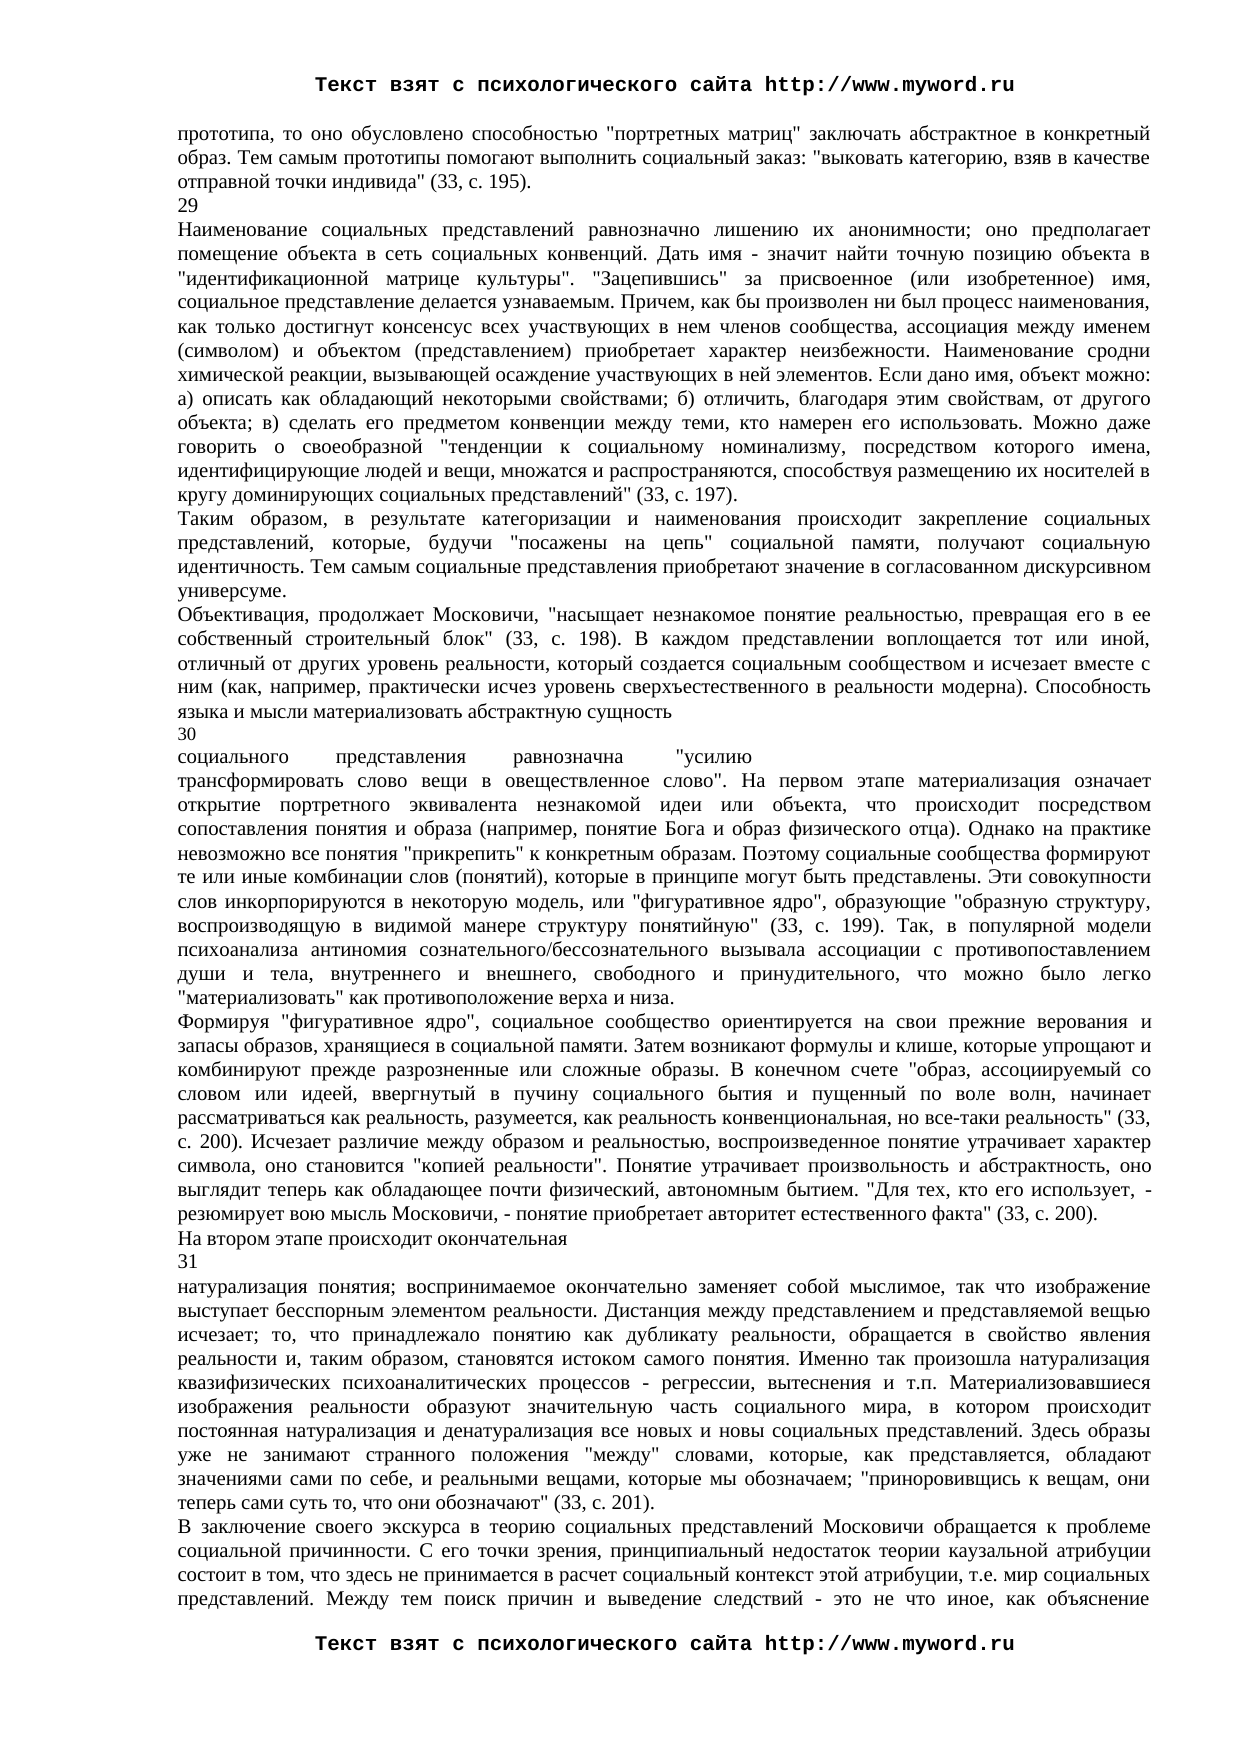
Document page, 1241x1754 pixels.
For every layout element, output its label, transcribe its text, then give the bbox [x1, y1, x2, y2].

text Объективация, продолжает Московичи, "насыщает незнакомое понятие реальностью, превращая его в ее собственный строительный блок" (33, с. 198). В каждом представлении воплощается тот или иной, отличный от других уровень реальности, который создается социальным сообществом и исчезает вместе с ним (как, например, практически исчез уровень сверхъестественного в реальности модерна). Способность языка и мысли материализовать абстрактную сущность [177, 602, 1152, 723]
text Формируя "фигуративное ядро", социальное сообщество ориентируется на свои прежние верования и запасы образов, хранящиеся в социальной памяти. Затем возникают формулы и клише, которые упрощают и комбинируют прежде разрозненные или сложные образы. В конечном счете "образ, ассоциируемый со словом или идеей, ввергнутый в пучину социального бытия и пущенный по воле волн, начинает рассматриваться как реальность, разумеется, как реальность конвенциональная, но все-таки реальность" (33, с. 200). Исчезает различие между образом и реальностью, воспроизведенное понятие утрачивает характер символа, оно становится "копией реальности". Понятие утрачивает произвольность и абстрактность, оно выглядит теперь как обладающее почти физический, автономным бытием. "Для тех, кто его использует, - резюмирует вою мысль Московичи, - понятие приобретает авторитет естественного факта" (33, с. 200). [177, 1009, 1152, 1225]
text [177, 121, 1152, 193]
text натурализация понятия; воспринимаемое окончательно заменяет собой мыслимое, так что изображение выступает бесспорным элементом реальности. Дистанция между представлением и представляемой вещью исчезает; то, что принадлежало понятию как дубликату реальности, обращается в свойство явления реальности и, таким образом, становятся истоком самого понятия. Именно так произошла натурализация квазифизических психоаналитических процессов - регрессии, вытеснения и т.п. Материализовавшиеся изображения реальности образуют значительную часть социального мира, в котором происходит постоянная натурализация и денатурализация все новых и новы социальных представлений. Здесь образы уже не занимают странного положения "между" словами, которые, как представляется, обладают значениями сами по себе, и реальными вещами, которые мы обозначаем; "приноровивщись к вещам, они теперь сами суть то, что они обозначают" (33, с. 201). [177, 1273, 1152, 1514]
text Наименование социальных представлений равнозначно лишению их анонимности; оно предполагает помещение объекта в сеть социальных конвенций. Дать имя - значит найти точную позицию объекта в "идентификационной матрице культуры". "Зацепившись" за присвоенное (или изобретенное) имя, социальное представление делается узнаваемым. Причем, как бы произволен ни был процесс наименования, как только достигнут консенсус всех участвующих в нем членов сообщества, ассоциация между именем (символом) и объектом (представлением) приобретает характер неизбежности. Наименование сродни химической реакции, вызывающей осаждение участвующих в ней элементов. Если дано имя, объект можно: а) описать как обладающий некоторыми свойствами; б) отличить, благодаря этим свойствам, от другого объекта; в) сделать его предметом конвенции между теми, кто намерен его использовать. Можно даже говорить о своеобразной "тенденции к социальному номинализму, посредством которого имена, идентифицирующие людей и вещи, множатся и распространяются, способствуя размещению их носителей в кругу доминирующих социальных представлений" (33, с. 197). [177, 217, 1152, 506]
text 29 [177, 193, 1152, 217]
text трансформировать слово вещи в овеществленное слово". На первом этапе материализация означает открытие портретного эквивалента незнакомой идеи или объекта, что происходит посредством сопоставления понятия и образа (например, понятие Бога и образ физического отца). Однако на практике невозможно все понятия "прикрепить" к конкретным образам. Поэтому социальные сообщества формируют те или иные комбинации слов (понятий), которые в принципе могут быть представлены. Эти совокупности слов инкорпорируются в некоторую модель, или "фигуративное ядро", образующие "образную структуру, воспроизводящую в видимой манере структуру понятийную" (33, с. 199). Так, в популярной модели психоанализа антиномия сознательного/бессознательного вызывала ассоциации с противопоставлением души и тела, внутреннего и внешнего, свободного и принудительного, что можно было легко "материализовать" как противоположение верха и низа. [177, 768, 1152, 1009]
text На втором этапе происходит окончательная [177, 1225, 1152, 1249]
text социального представления равнозначна "усилию [177, 744, 1152, 768]
text 30 [177, 723, 1152, 744]
text Таким образом, в результате категоризации и наименования происходит закрепление социальных представлений, которые, будучи "посажены на цепь" социальной памяти, получают социальную идентичность. Тем самым социальные представления приобретают значение в согласованном дискурсивном универсуме. [177, 506, 1152, 602]
text 31 [177, 1249, 1152, 1273]
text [177, 1514, 1152, 1610]
